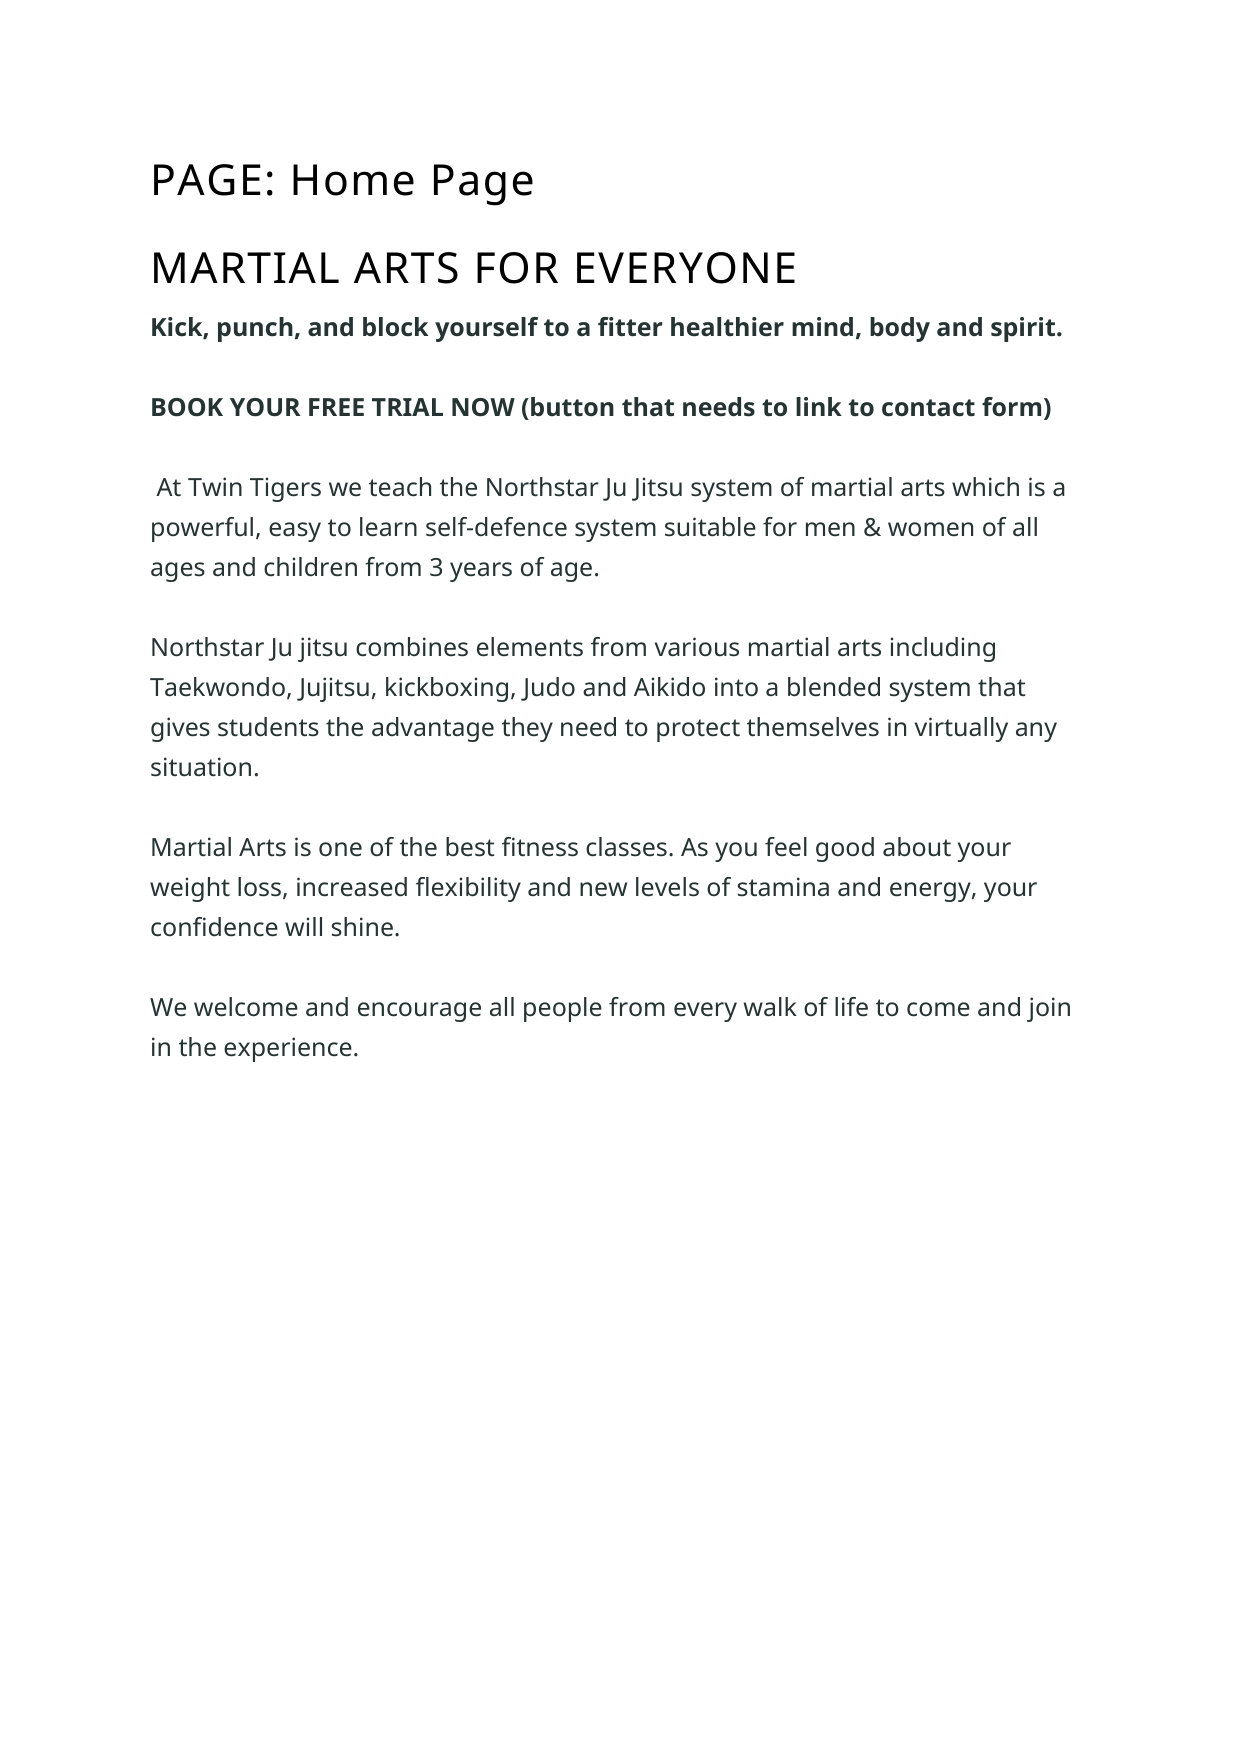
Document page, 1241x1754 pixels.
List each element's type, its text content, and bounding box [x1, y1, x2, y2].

text Kick, punch, and block yourself to a fitter healthier mind, body and spirit. [150, 303, 1090, 343]
text Northstar Ju jitsu combines elements from various martial arts including Taekwondo, Jujitsu, kickboxing, Judo and Aikido into a blended system that gives students the advantage they need to protect themselves in virtually any situation. [150, 623, 1090, 783]
text MARTIAL ARTS FOR EVERYONE [150, 238, 1090, 296]
text BOOK YOUR FREE TRIAL NOW (button that needs to link to contact form) [150, 383, 1090, 423]
text PAGE: Home Page [150, 150, 1090, 208]
text We welcome and encourage all people from every walk of life to come and join in the experience. [150, 983, 1090, 1063]
text At Twin Tigers we teach the Northstar Ju Jitsu system of martial arts which is a powerful, easy to learn self-defence system suitable for men & women of all ages and children from 3 years of age. [150, 463, 1090, 583]
text Martial Arts is one of the best fitness classes. As you feel good about your weight loss, increased flexibility and new levels of stamina and energy, your confidence will shine. [150, 823, 1090, 943]
